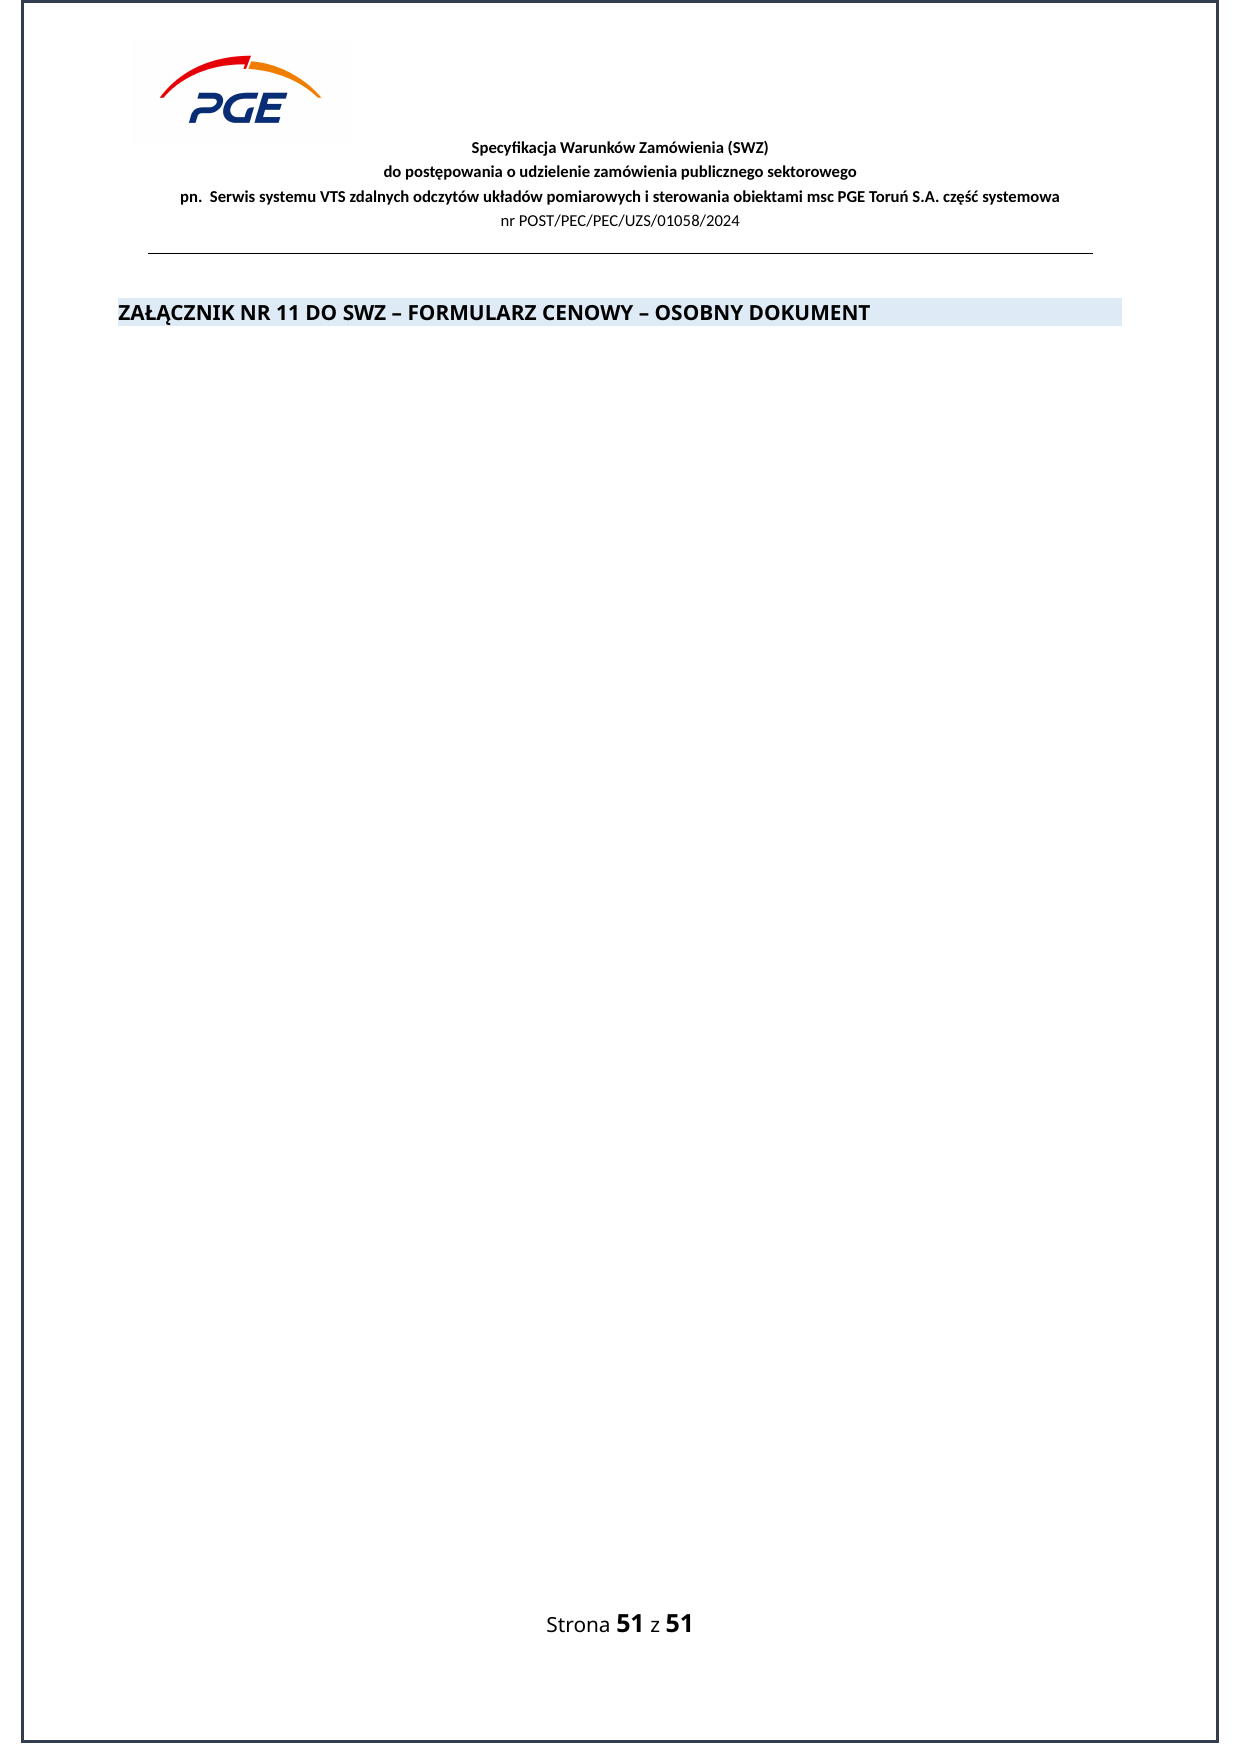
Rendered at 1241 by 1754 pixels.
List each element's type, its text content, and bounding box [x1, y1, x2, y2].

picture [131, 39, 351, 145]
subtitle ZAŁĄCZNIK NR 11 DO SWZ – FORMULARZ CENOWY – OSOBNY DOKUMENT [118, 298, 1122, 326]
